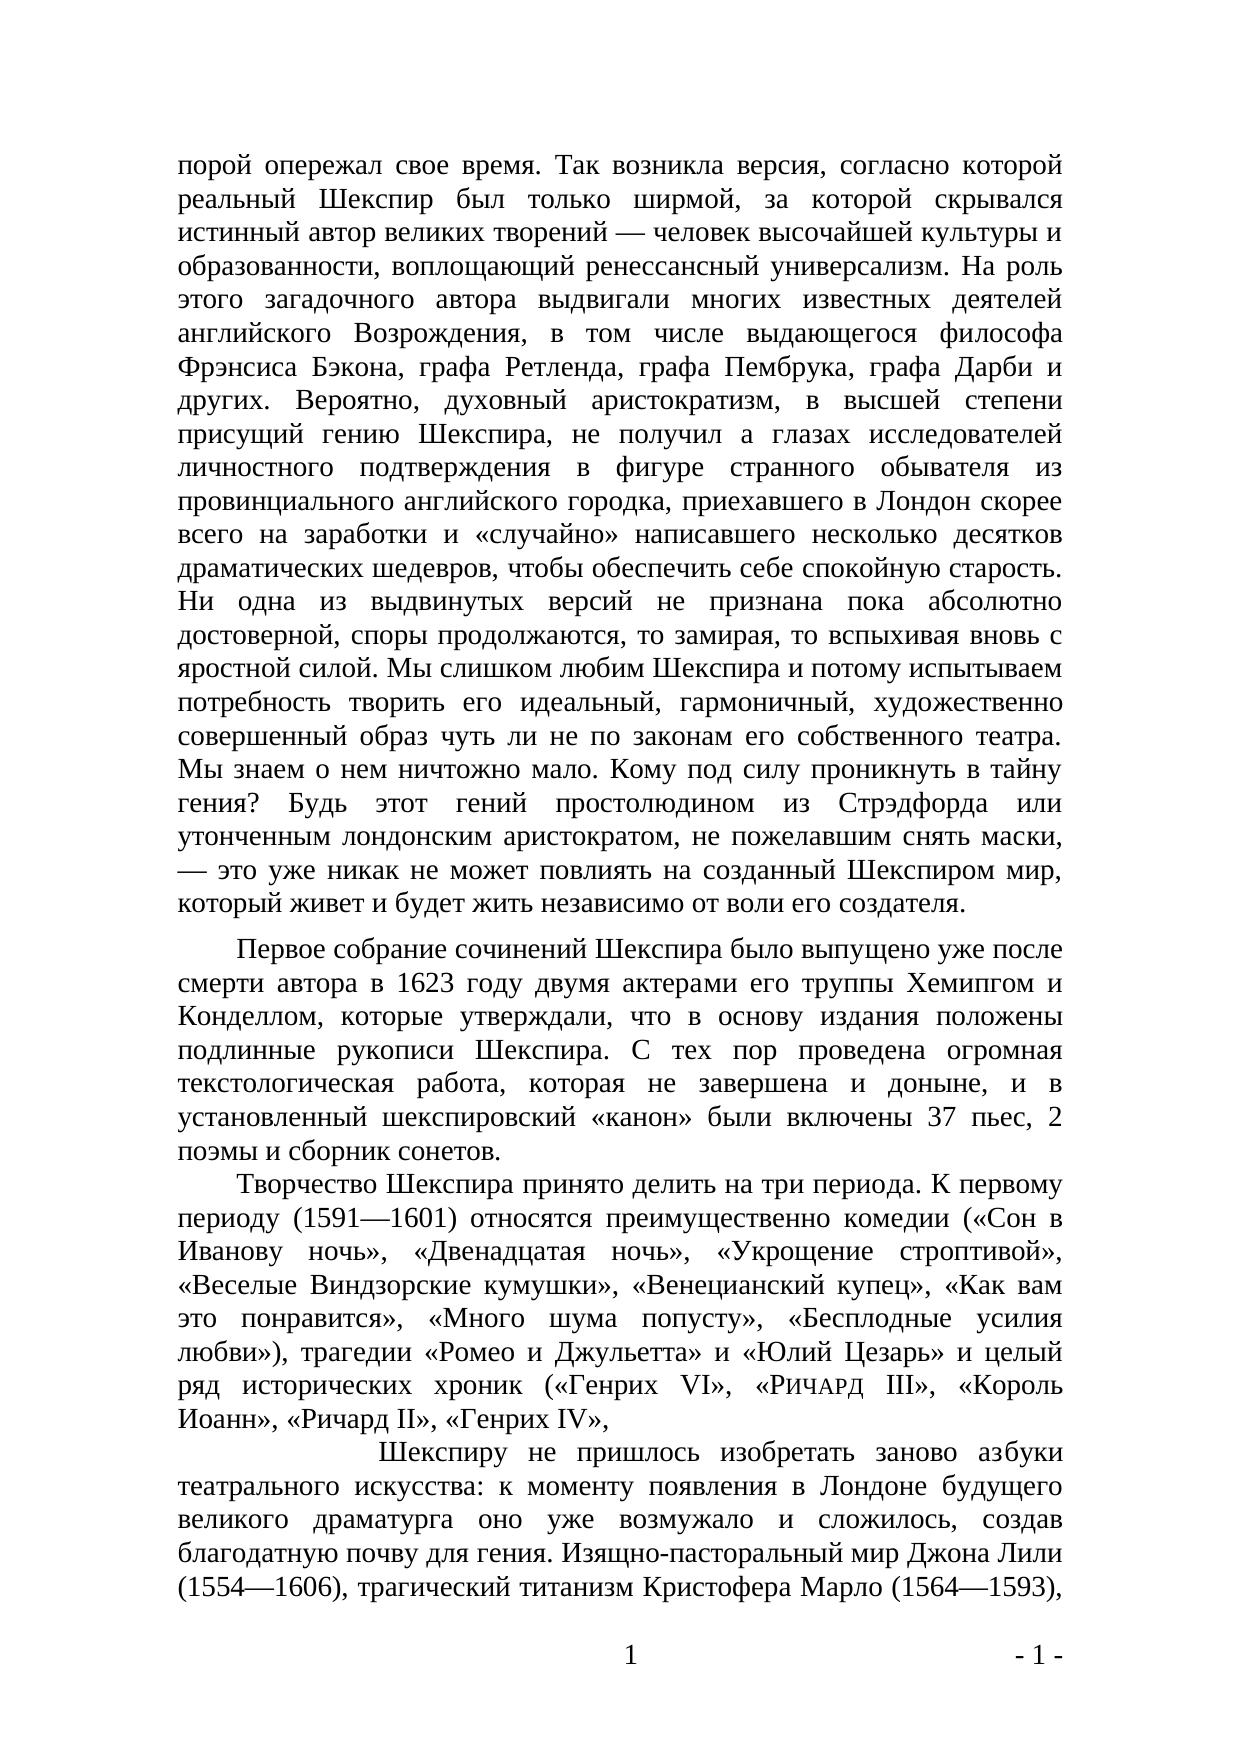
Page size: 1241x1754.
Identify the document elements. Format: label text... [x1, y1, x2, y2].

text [177, 1435, 1063, 1602]
text Творчество Шекспира принято делить на три периода. К первому периоду (1591—1601) относятся преимущественно комедии («Сон в Иванову ночь», «Двенадцатая ночь», «Укрощение строптивой», «Веселые Виндзорские кумушки», «Венецианский купец», «Как вам это понравится», «Много шума попусту», «Бесплодные усилия любви»), трагедии «Ромео и Джульетта» и «Юлий Цезарь» и целый ряд исторических хроник («Генрих VI», «Ричард III», «Король Иоанн», «Ричард II», «Генрих IV», [177, 1166, 1063, 1435]
text Первое собрание сочинений Шекспира было выпущено уже после смерти автора в 1623 году двумя актерами его труппы Хемипгом и Конделлом, которые утверждали, что в основу издания положены подлинные рукописи Шекспира. С тех пор проведена огромная текстологическая работа, которая не завершена и доныне, и в установленный шекспировский «канон» были включены 37 пьес, 2 поэмы и сборник сонетов. [177, 932, 1063, 1166]
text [177, 148, 1063, 919]
